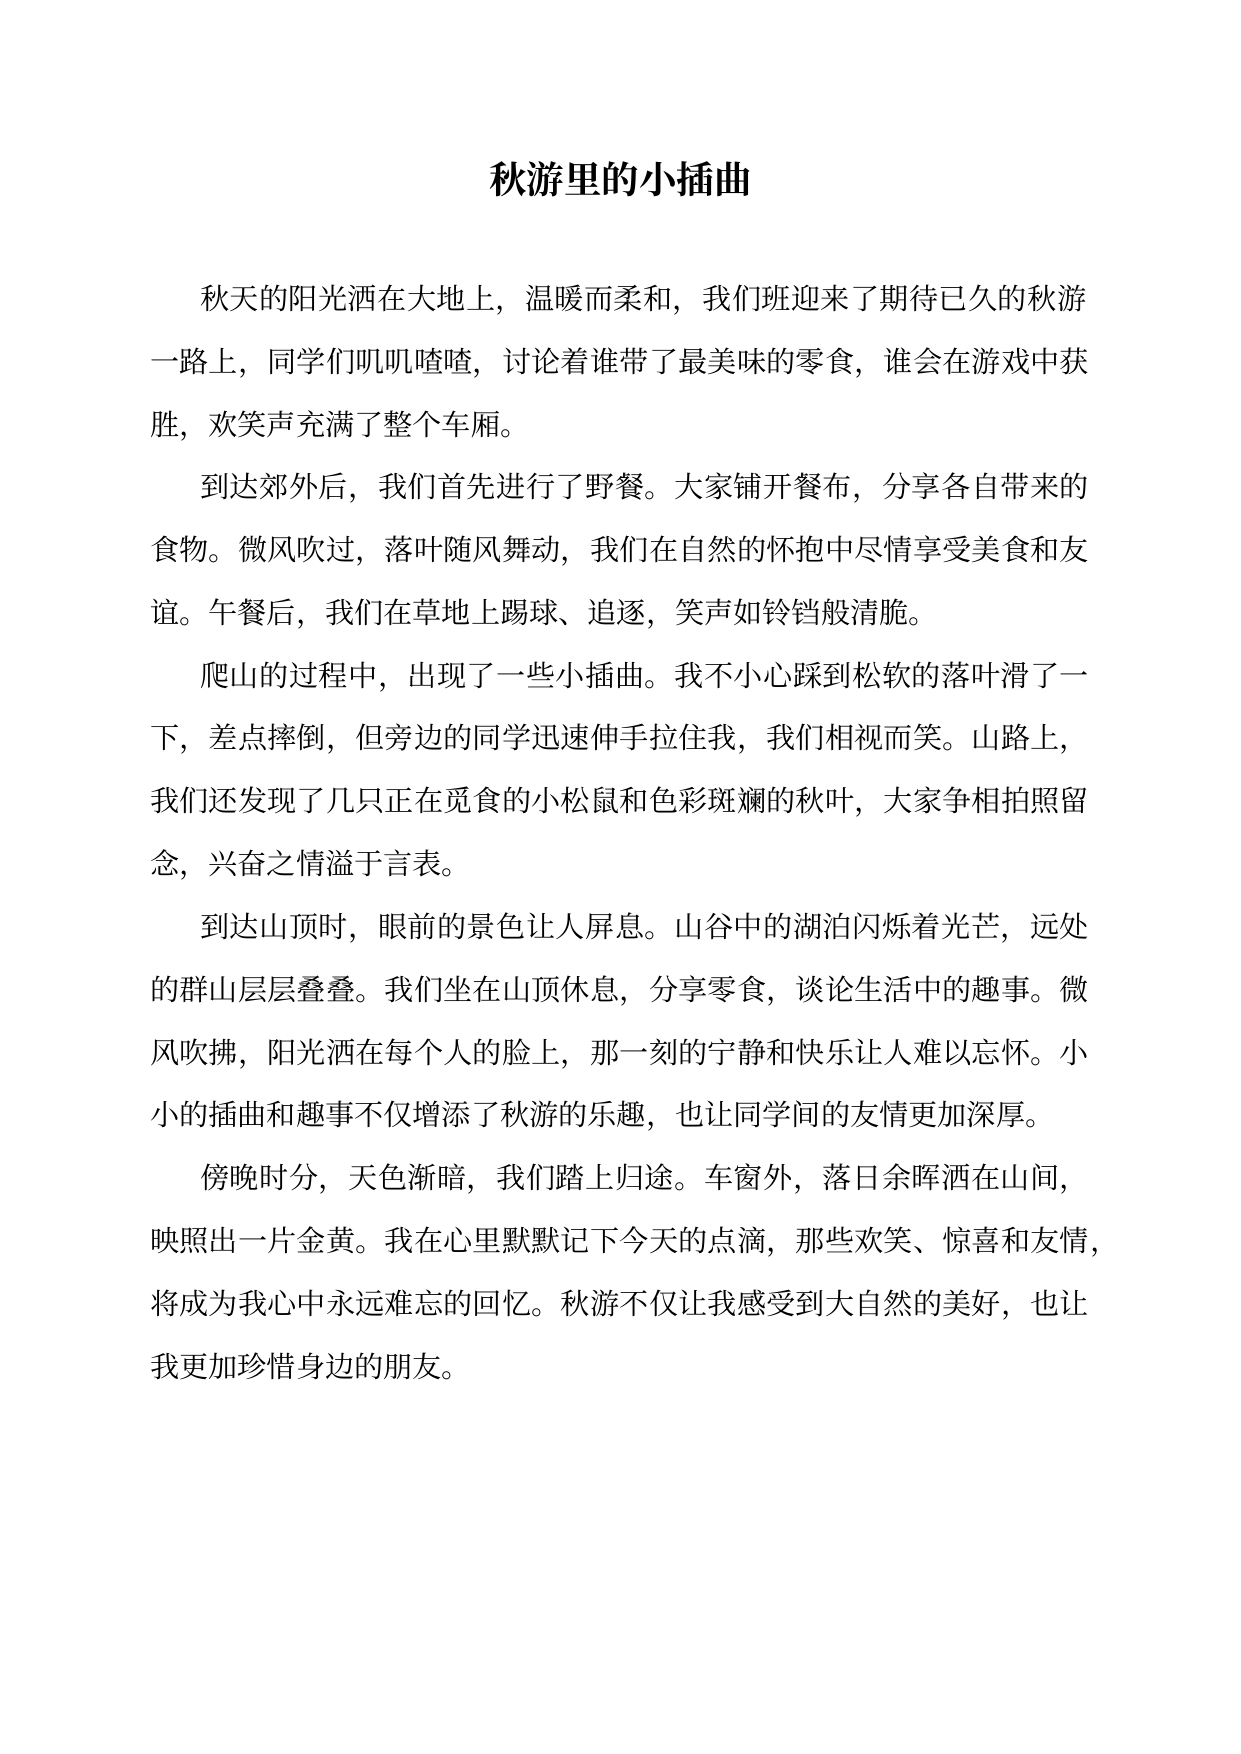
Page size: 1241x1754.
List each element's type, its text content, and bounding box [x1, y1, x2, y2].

subtitle 秋游里的小插曲 [150, 150, 1090, 204]
text 到达山顶时，眼前的景色让人屏息。山谷中的湖泊闪烁着光芒，远处的群山层层叠叠。我们坐在山顶休息，分享零食，谈论生活中的趣事。微风吹拂，阳光洒在每个人的脸上，那一刻的宁静和快乐让人难以忘怀。小小的插曲和趣事不仅增添了秋游的乐趣，也让同学间的友情更加深厚。 [150, 904, 1090, 1134]
text 傍晚时分，天色渐暗，我们踏上归途。车窗外，落日余晖洒在山间，映照出一片金黄。我在心里默默记下今天的点滴，那些欢笑、惊喜和友情，将成为我心中永远难忘的回忆。秋游不仅让我感受到大自然的美好，也让我更加珍惜身边的朋友。 [150, 1155, 1090, 1385]
text 到达郊外后，我们首先进行了野餐。大家铺开餐布，分享各自带来的食物。微风吹过，落叶随风舞动，我们在自然的怀抱中尽情享受美食和友谊。午餐后，我们在草地上踢球、追逐，笑声如铃铛般清脆。 [150, 464, 1090, 632]
text 爬山的过程中，出现了一些小插曲。我不小心踩到松软的落叶滑了一下，差点摔倒，但旁边的同学迅速伸手拉住我，我们相视而笑。山路上，我们还发现了几只正在觅食的小松鼠和色彩斑斓的秋叶，大家争相拍照留念，兴奋之情溢于言表。 [150, 653, 1090, 883]
text 秋天的阳光洒在大地上，温暖而柔和，我们班迎来了期待已久的秋游。一路上，同学们叽叽喳喳，讨论着谁带了最美味的零食，谁会在游戏中获胜，欢笑声充满了整个车厢。 [150, 276, 1090, 443]
